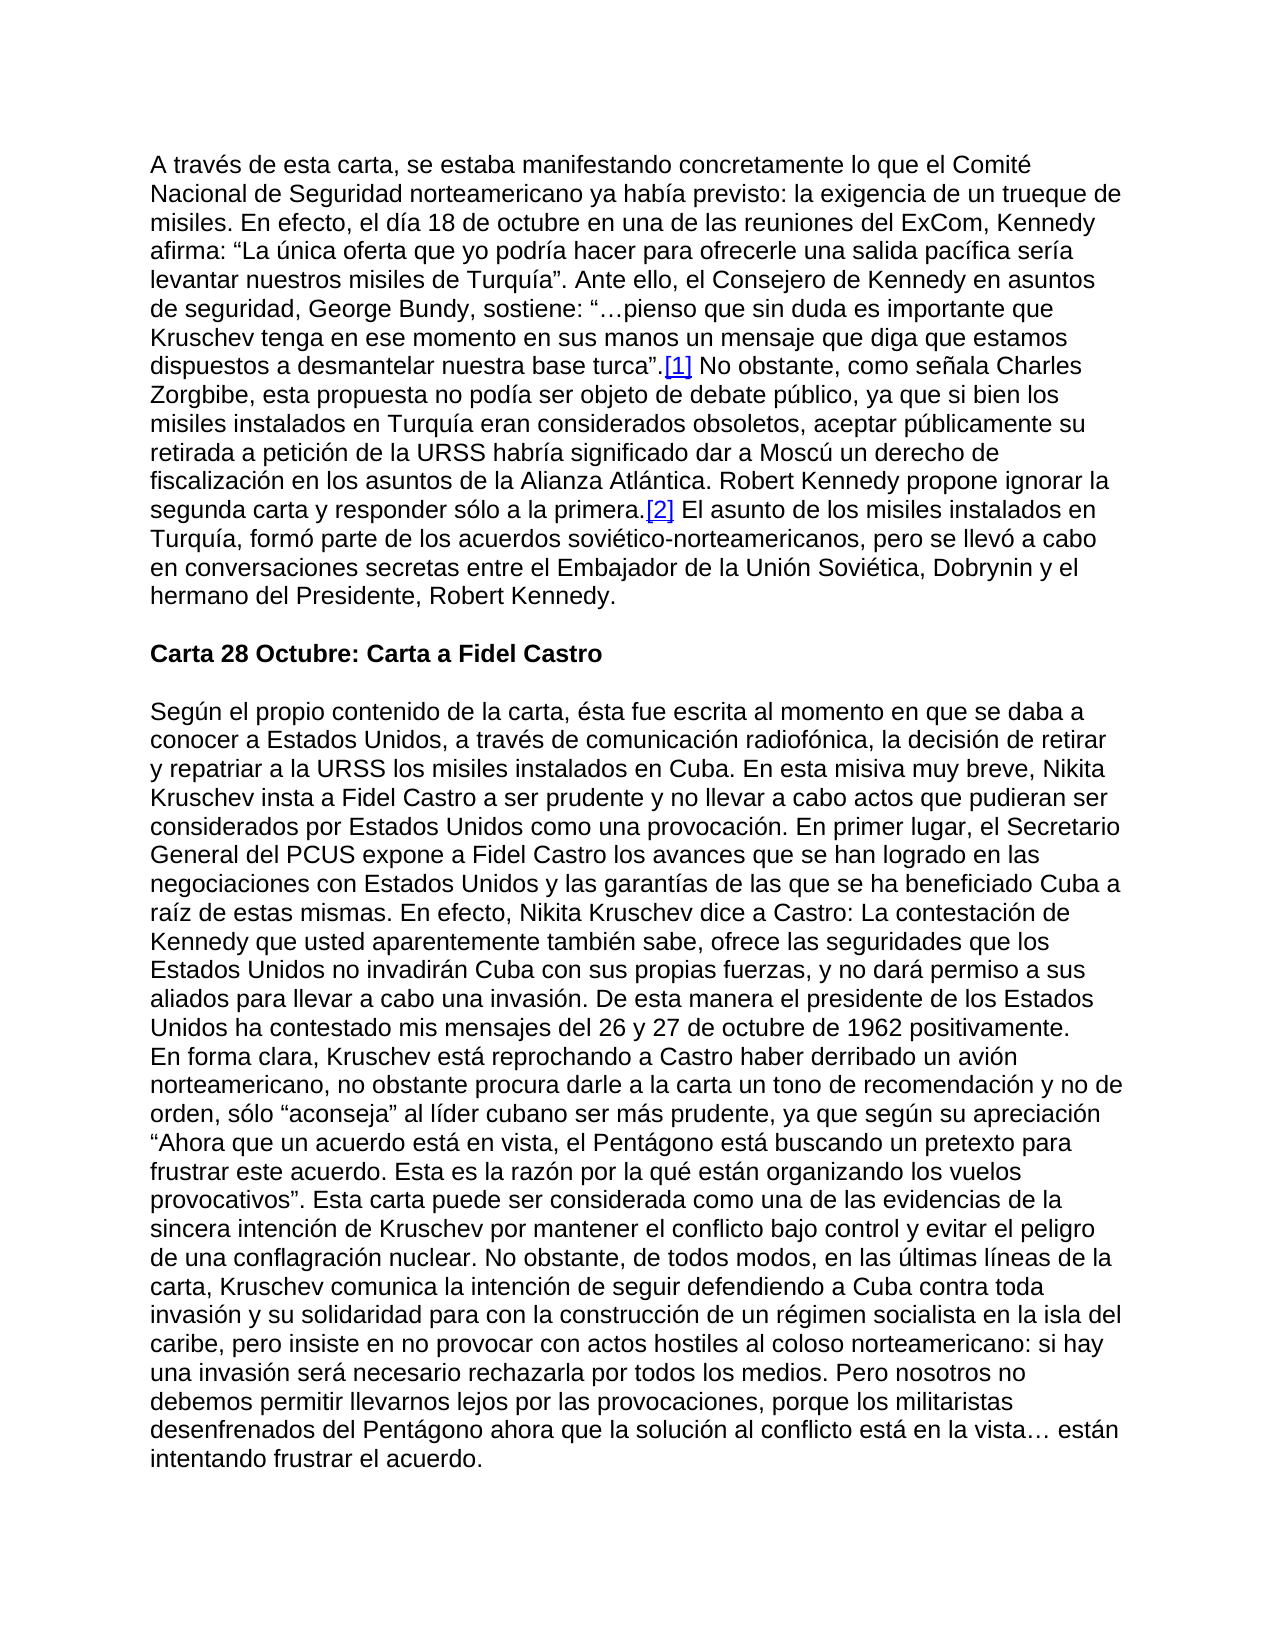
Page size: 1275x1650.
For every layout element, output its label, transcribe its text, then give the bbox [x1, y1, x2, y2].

text A través de esta carta, se estaba manifestando concretamente lo que el Comité Nacional de Seguridad norteamericano ya había previsto: la exigencia de un trueque de misiles. En efecto, el día 18 de octubre en una de las reuniones del ExCom, Kennedy afirma: “La única oferta que yo podría hacer para ofrecerle una salida pacífica sería levantar nuestros misiles de Turquía”. Ante ello, el Consejero de Kennedy en asuntos de seguridad, George Bundy, sostiene: “…pienso que sin duda es importante que Kruschev tenga en ese momento en sus manos un mensaje que diga que estamos dispuestos a desmantelar nuestra base turca”.[1] No obstante, como señala Charles Zorgbibe, esta propuesta no podía ser objeto de debate público, ya que si bien los misiles instalados en Turquía eran considerados obsoletos, aceptar públicamente su retirada a petición de la URSS habría significado dar a Moscú un derecho de fiscalización en los asuntos de la Alianza Atlántica. Robert Kennedy propone ignorar la segunda carta y responder sólo a la primera.[2] El asunto de los misiles instalados en Turquía, formó parte de los acuerdos soviético-norteamericanos, pero se llevó a cabo en conversaciones secretas entre el Embajador de la Unión Soviética, Dobrynin y el hermano del Presidente, Robert Kennedy. [150, 150, 1125, 610]
text Carta 28 Octubre: Carta a Fidel Castro Según el propio contenido de la carta, ésta fue escrita al momento en que se daba a conocer a Estados Unidos, a través de comunicación radiofónica, la decisión de retirar y repatriar a la URSS los misiles instalados en Cuba. En esta misiva muy breve, Nikita Kruschev insta a Fidel Castro a ser prudente y no llevar a cabo actos que pudieran ser considerados por Estados Unidos como una provocación. En primer lugar, el Secretario General del PCUS expone a Fidel Castro los avances que se han logrado en las negociaciones con Estados Unidos y las garantías de las que se ha beneficiado Cuba a raíz de estas mismas. En efecto, Nikita Kruschev dice a Castro: La contestación de Kennedy que usted aparentemente también sabe, ofrece las seguridades que los Estados Unidos no invadirán Cuba con sus propias fuerzas, y no dará permiso a sus aliados para llevar a cabo una invasión. De esta manera el presidente de los Estados Unidos ha contestado mis mensajes del 26 y 27 de octubre de 1962 positivamente. En forma clara, Kruschev está reprochando a Castro haber derribado un avión norteamericano, no obstante procura darle a la carta un tono de recomendación y no de orden, sólo “aconseja” al líder cubano ser más prudente, ya que según su apreciación “Ahora que un acuerdo está en vista, el Pentágono está buscando un pretexto para frustrar este acuerdo. Esta es la razón por la qué están organizando los vuelos provocativos”. Esta carta puede ser considerada como una de las evidencias de la sincera intención de Kruschev por mantener el conflicto bajo control y evitar el peligro de una conflagración nuclear. No obstante, de todos modos, en las últimas líneas de la carta, Kruschev comunica la intención de seguir defendiendo a Cuba contra toda invasión y su solidaridad para con la construcción de un régimen socialista en la isla del caribe, pero insiste en no provocar con actos hostiles al coloso norteamericano: si hay una invasión será necesario rechazarla por todos los medios. Pero nosotros no debemos permitir llevarnos lejos por las provocaciones, porque los militaristas desenfrenados del Pentágono ahora que la solución al conflicto está en la vista… están intentando frustrar el acuerdo. [150, 639, 1125, 1473]
